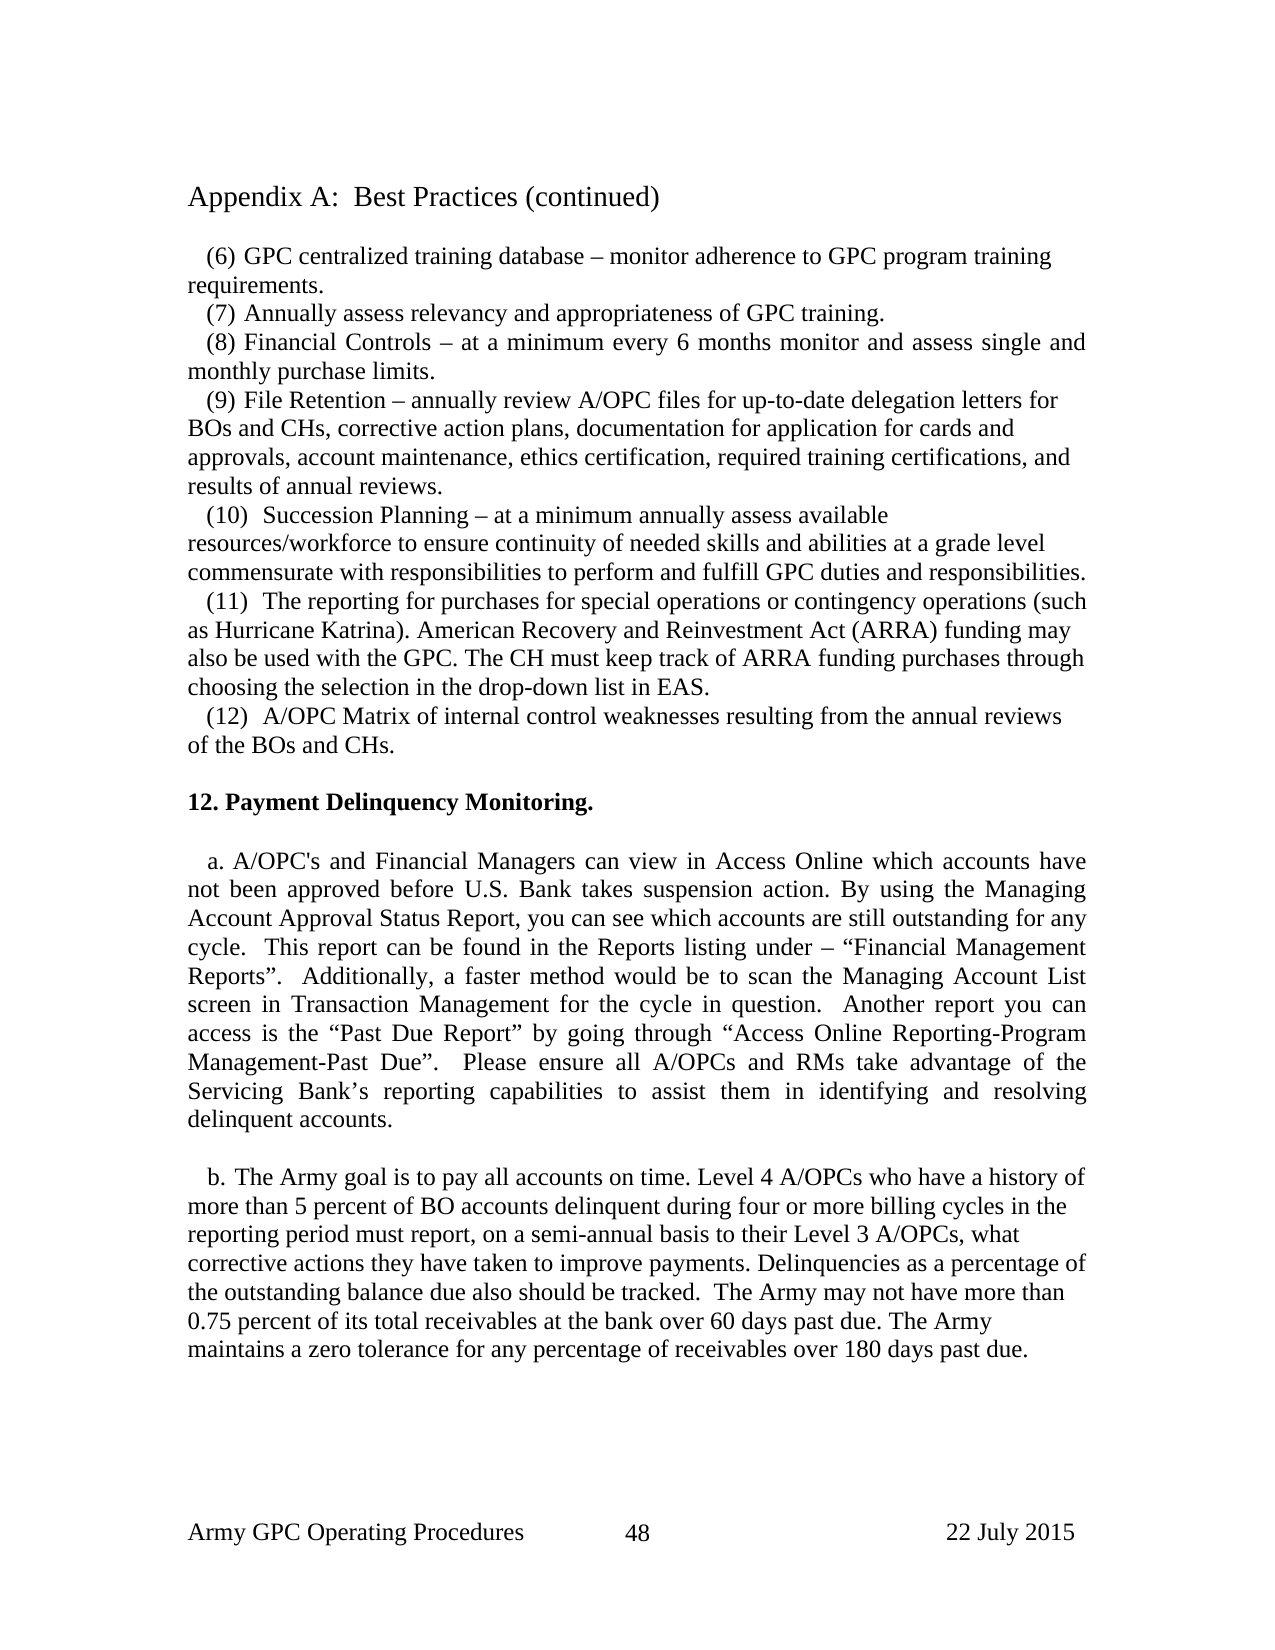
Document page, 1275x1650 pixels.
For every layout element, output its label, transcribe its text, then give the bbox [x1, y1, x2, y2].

text (11) The reporting for purchases for special operations or contingency operations (such as Hurricane Katrina). American Recovery and Reinvestment Act (ARRA) funding may also be used with the GPC. The CH must keep track of ARRA funding purchases through choosing the selection in the drop-down list in EAS. [187, 586, 1087, 701]
text a. A/OPC's and Financial Managers can view in Access Online which accounts have not been approved before U.S. Bank takes suspension action. By using the Managing Account Approval Status Report, you can see which accounts are still outstanding for any cycle. This report can be found in the Reports listing under – “Financial Management Reports”. Additionally, a faster method would be to scan the Managing Account List screen in Transaction Management for the cycle in question. Another report you can access is the “Past Due Report” by going through “Access Online Reporting-Program Management-Past Due”. Please ensure all A/OPCs and RMs take advantage of the Servicing Bank’s reporting capabilities to assist them in identifying and resolving delinquent accounts. [187, 846, 1087, 1133]
text b. The Army goal is to pay all accounts on time. Level 4 A/OPCs who have a history of more than 5 percent of BO accounts delinquent during four or more billing cycles in the reporting period must report, on a semi-annual basis to their Level 3 A/OPCs, what corrective actions they have taken to improve payments. Delinquencies as a percentage of the outstanding balance due also should be tracked. The Army may not have more than 0.75 percent of its total receivables at the bank over 60 days past due. The Army maintains a zero tolerance for any percentage of receivables over 180 days past due. [187, 1162, 1087, 1363]
text Appendix A: Best Practices (continued) [187, 179, 1087, 212]
text (8) Financial Controls – at a minimum every 6 months monitor and assess single and monthly purchase limits. [187, 327, 1087, 385]
text 12. Payment Delinquency Monitoring. [187, 787, 1087, 816]
text (9) File Retention – annually review A/OPC files for up-to-date delegation letters for BOs and CHs, corrective action plans, documentation for application for cards and approvals, account maintenance, ethics certification, required training certifications, and results of annual reviews. [187, 385, 1087, 500]
text (7) Annually assess relevancy and appropriateness of GPC training. [187, 298, 1087, 327]
text (6) GPC centralized training database – monitor adherence to GPC program training requirements. [187, 241, 1087, 298]
text (12) A/OPC Matrix of internal control weaknesses resulting from the annual reviews of the BOs and CHs. [187, 701, 1087, 758]
text (10) Succession Planning – at a minimum annually assess available resources/workforce to ensure continuity of needed skills and abilities at a grade level commensurate with responsibilities to perform and fulfill GPC duties and responsibilities. [187, 500, 1087, 586]
